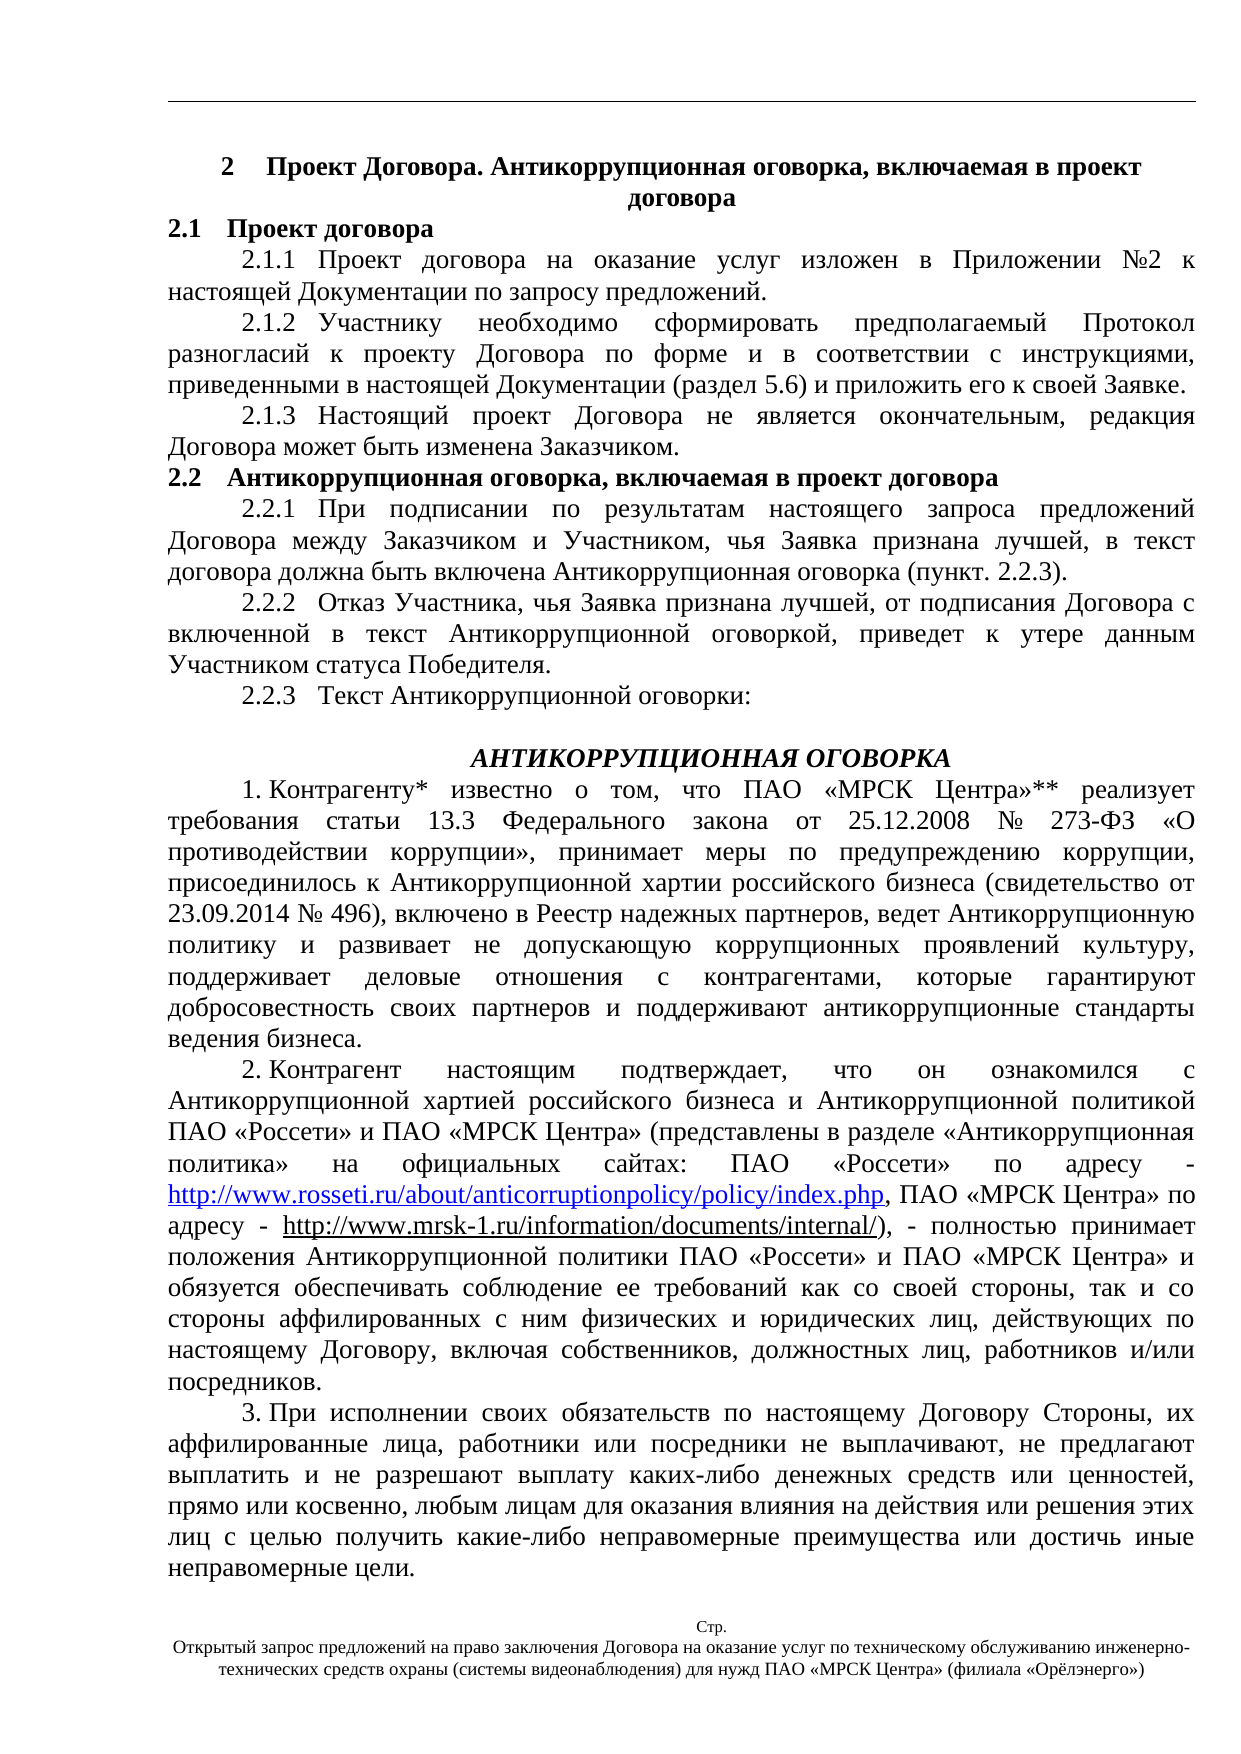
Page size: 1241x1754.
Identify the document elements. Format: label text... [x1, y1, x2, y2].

text 1. Контрагенту* известно о том, что ПАО «МРСК Центра»** реализует требования статьи 13.3 Федерального закона от 25.12.2008 № 273-ФЗ «О противодействии коррупции», принимает меры по предупреждению коррупции, присоединилось к Антикоррупционной хартии российского бизнеса (свидетельство от 23.09.2014 № 496), включено в Реестр надежных партнеров, ведет Антикоррупционную политику и развивает не допускающую коррупционных проявлений культуру, поддерживает деловые отношения с контрагентами, которые гарантируют добросовестность своих партнеров и поддерживают антикоррупционные стандарты ведения бизнеса. [168, 773, 1196, 1053]
subtitle Проект договора [168, 212, 1196, 243]
subtitle Проект Договора. Антикоррупционная оговорка, включаемая в проект договора [166, 150, 1196, 212]
subtitle Участнику необходимо сформировать предполагаемый Протокол разногласий к проекту Договора по форме и в соответствии с инструкциями, приведенными в настоящей Документации (раздел 5.6) и приложить его к своей Заявке. [168, 306, 1196, 399]
subtitle Отказ Участника, чья Заявка признана лучшей, от подписания Договора с включенной в текст Антикоррупционной оговоркой, приведет к утере данным Участником статуса Победителя. [168, 586, 1196, 679]
text 2. Контрагент настоящим подтверждает, что он ознакомился с Антикоррупционной хартией российского бизнеса и Антикоррупционной политикой ПАО «Россети» и ПАО «МРСК Центра» (представлены в разделе «Антикоррупционная политика» на официальных сайтах: ПАО «Россети» по адресу - http://www.rosseti.ru/about/anticorruptionpolicy/policy/index.php, ПАО «МРСК Центра» по адресу - http://www.mrsk-1.ru/information/documents/internal/), - полностью принимает положения Антикоррупционной политики ПАО «Россети» и ПАО «МРСК Центра» и обязуется обеспечивать соблюдение ее требований как со своей стороны, так и со стороны аффилированных с ним физических и юридических лиц, действующих по настоящему Договору, включая собственников, должностных лиц, работников и/или посредников. [168, 1053, 1196, 1396]
text 3. При исполнении своих обязательств по настоящему Договору Стороны, их аффилированные лица, работники или посредники не выплачивают, не предлагают выплатить и не разрешают выплату каких-либо денежных средств или ценностей, прямо или косвенно, любым лицам для оказания влияния на действия или решения этих лиц с целью получить какие-либо неправомерные преимущества или достичь иные неправомерные цели. [168, 1396, 1196, 1583]
subtitle Проект договора на оказание услуг изложен в Приложении №2 к настоящей Документации по запросу предложений. [168, 243, 1196, 306]
subtitle Текст Антикоррупционной оговорки: [168, 679, 1196, 711]
subtitle Антикоррупционная оговорка, включаемая в проект договора [168, 461, 1196, 493]
subtitle Настоящий проект Договора не является окончательным, редакция Договора может быть изменена Заказчиком. [168, 399, 1196, 461]
subtitle При подписании по результатам настоящего запроса предложений Договора между Заказчиком и Участником, чья Заявка признана лучшей, в текст договора должна быть включена Антикоррупционная оговорка (пункт. 2.2.3). [168, 493, 1196, 586]
text АНТИКОРРУПЦИОННАЯ ОГОВОРКА [168, 742, 1196, 773]
